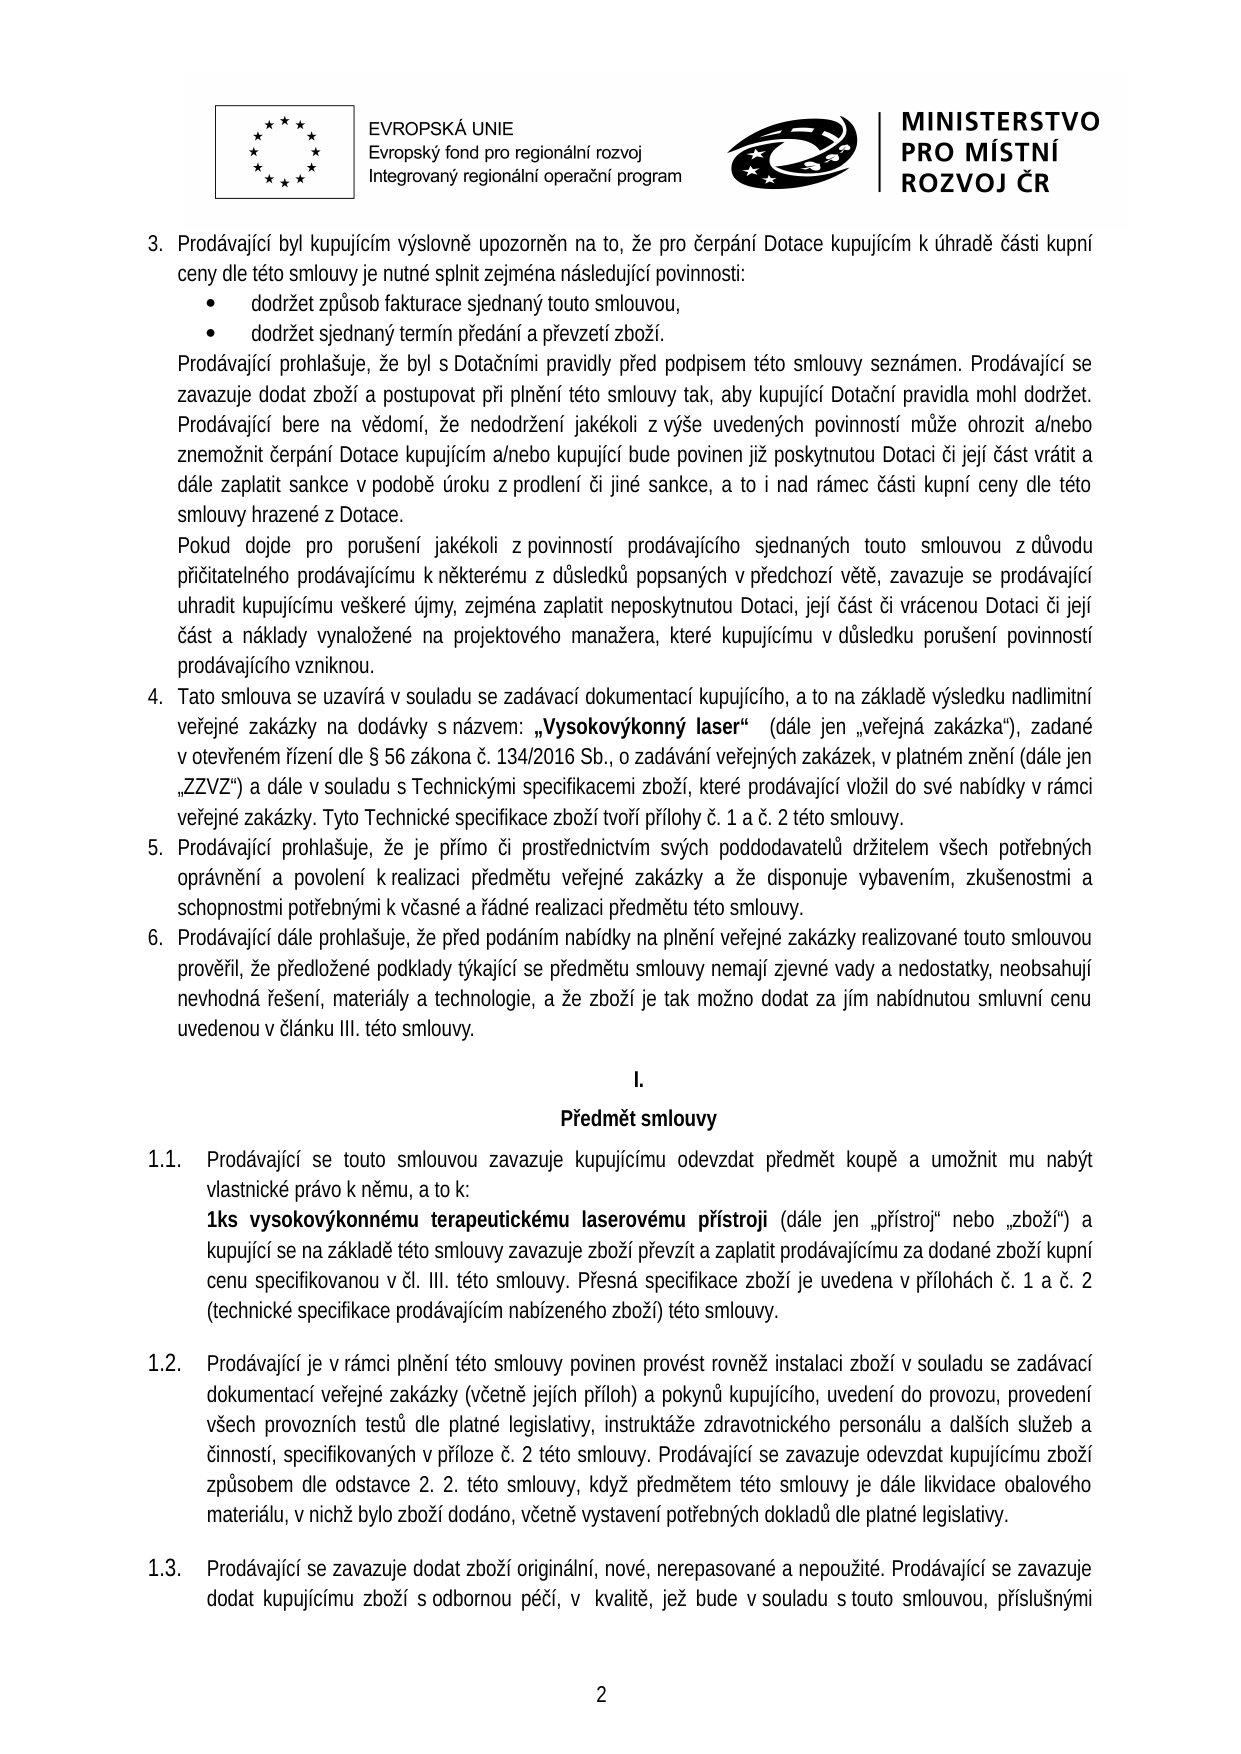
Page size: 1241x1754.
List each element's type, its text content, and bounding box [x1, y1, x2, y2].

list Prodávající prohlašuje, že byl s Dotačními pravidly před podpisem této smlouvy seznámen. Prodávající se zavazuje dodat zboží a postupovat při plnění této smlouvy tak, aby kupující Dotační pravidla mohl dodržet. Prodávající bere na vědomí, že nedodržení jakékoli z výše uvedených povinností může ohrozit a/nebo znemožnit čerpání Dotace kupujícím a/nebo kupující bude povinen již poskytnutou Dotaci či její část vrátit a dále zaplatit sankce v podobě úroku z prodlení či jiné sankce, a to i nad rámec části kupní ceny dle této smlouvy hrazené z Dotace. [177, 350, 1093, 528]
list 1ks vysokovýkonnému terapeutickému laserovému přístroji (dále jen „přístroj“ nebo „zboží“) a kupující se na základě této smlouvy zavazuje zboží převzít a zaplatit prodávajícímu za dodané zboží kupní cenu specifikovanou v čl. III. této smlouvy. Přesná specifikace zboží je uvedena v přílohách č. 1 a č. 2 (technické specifikace prodávajícím nabízeného zboží) této smlouvy. [207, 1206, 1093, 1323]
list Prodávající prohlašuje, že je přímo či prostřednictvím svých poddodavatelů držitelem všech potřebných oprávnění a povolení k realizaci předmětu veřejné zakázky a že disponuje vybavením, zkušenostmi a schopnostmi potřebnými k včasné a řádné realizaci předmětu této smlouvy. [148, 834, 1093, 921]
text I. [185, 1066, 1093, 1092]
list Prodávající se touto smlouvou zavazuje kupujícímu odevzdat předmět koupě a umožnit mu nabýt vlastnické právo k němu, a to k: [148, 1144, 1093, 1203]
list Prodávající je v rámci plnění této smlouvy povinen provést rovněž instalaci zboží v souladu se zadávací dokumentací veřejné zakázky (včetně jejích příloh) a pokynů kupujícího, uvedení do provozu, provedení všech provozních testů dle platné legislativy, instruktáže zdravotnického personálu a dalších služeb a činností, specifikovaných v příloze č. 2 této smlouvy. Prodávající se zavazuje odevzdat kupujícímu zboží způsobem dle odstavce 2. 2. této smlouvy, když předmětem této smlouvy je dále likvidace obalového materiálu, v nichž bylo zboží dodáno, včetně vystavení potřebných dokladů dle platné legislativy. [148, 1348, 1093, 1528]
list Prodávající dále prohlašuje, že před podáním nabídky na plnění veřejné zakázky realizované touto smlouvou prověřil, že předložené podklady týkající se předmětu smlouvy nemají zjevné vady a nedostatky, neobsahují nevhodná řešení, materiály a technologie, a že zboží je tak možno dodat za jím nabídnutou smluvní cenu uvedenou v článku III. této smlouvy. [148, 924, 1093, 1041]
list Prodávající byl kupujícím výslovně upozorněn na to, že pro čerpání Dotace kupujícím k úhradě části kupní ceny dle této smlouvy je nutné splnit zejména následující povinnosti: [148, 229, 1093, 286]
list Pokud dojde pro porušení jakékoli z povinností prodávajícího sjednaných touto smlouvou z důvodu přičitatelného prodávajícímu k některému z důsledků popsaných v předchozí větě, zavazuje se prodávající uhradit kupujícímu veškeré újmy, zejména zaplatit neposkytnutou Dotaci, její část či vrácenou Dotaci či její část a náklady vynaložené na projektového manažera, které kupujícímu v důsledku porušení povinností prodávajícího vzniknou. [177, 532, 1093, 679]
list Tato smlouva se uzavírá v souladu se zadávací dokumentací kupujícího, a to na základě výsledku nadlimitní veřejné zakázky na dodávky s názvem: „Vysokovýkonný laser“ (dále jen „veřejná zakázka“), zadané v otevřeném řízení dle § 56 zákona č. 134/2016 Sb., o zadávání veřejných zakázek, v platném znění (dále jen „ZZVZ“) a dále v souladu s Technickými specifikacemi zboží, které prodávající vložil do své nabídky v rámci veřejné zakázky. Tyto Technické specifikace zboží tvoří přílohy č. 1 a č. 2 této smlouvy. [148, 683, 1093, 830]
picture [184, 73, 1130, 230]
subtitle Předmět smlouvy [185, 1105, 1093, 1131]
list dodržet způsob fakturace sjednaný touto smlouvou, [207, 290, 1093, 316]
list dodržet sjednaný termín předání a převzetí zboží. [207, 320, 1093, 347]
